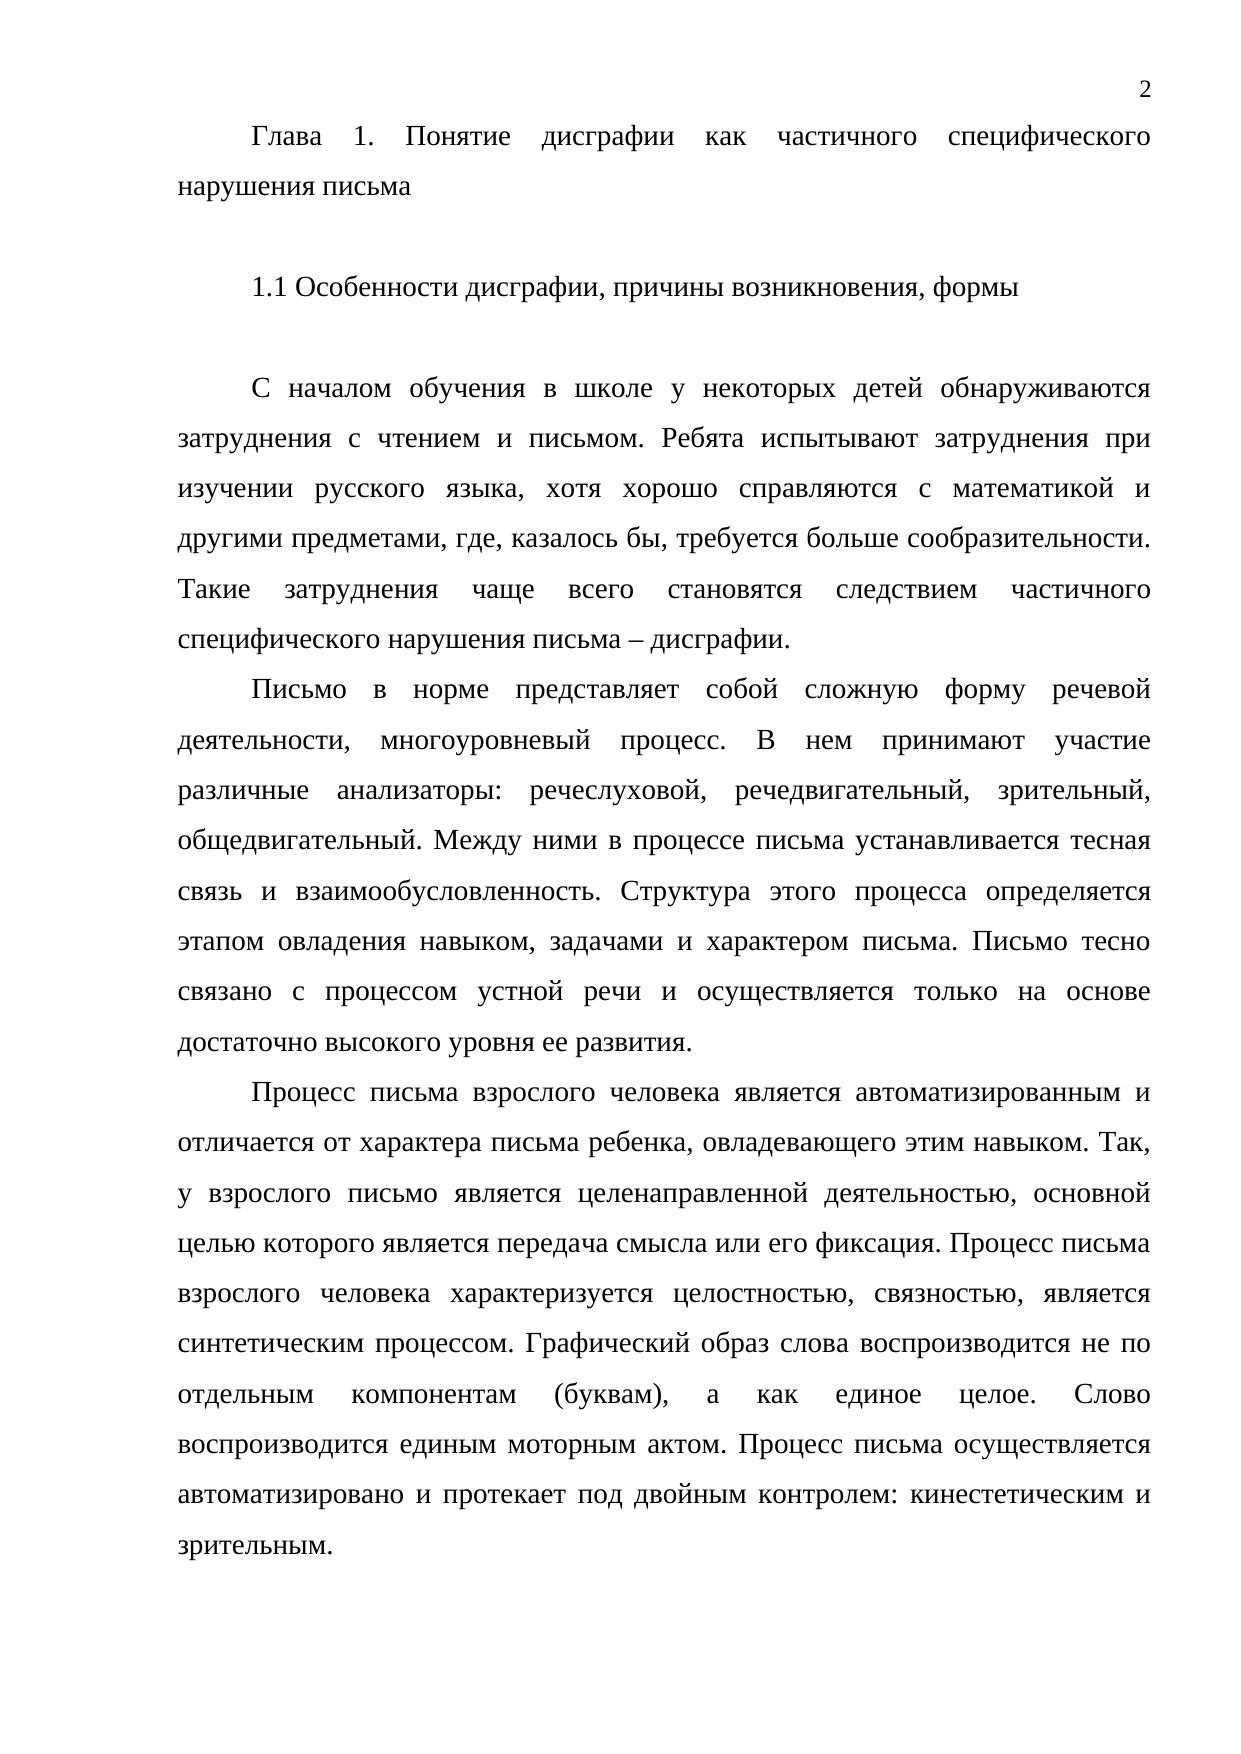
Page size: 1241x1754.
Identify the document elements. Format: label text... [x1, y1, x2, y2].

text Процесс письма взрослого человека является автоматизированным и отличается от характера письма ребенка, овладевающего этим навыком. Так, у взрослого письмо является целенаправленной деятельностью, основной целью которого является передача смысла или его фиксация. Процесс письма взрослого человека характеризуется целостностью, связностью, является синтетическим процессом. Графический образ слова воспроизводится не по отдельным компонентам (буквам), а как единое целое. Слово воспроизводится единым моторным актом. Процесс письма осуществляется автоматизировано и протекает под двойным контролем: кинестетическим и зрительным. [177, 1074, 1152, 1560]
text С началом обучения в школе у некоторых детей обнаруживаются затруднения с чтением и письмом. Ребята испытывают затруднения при изучении русского языка, хотя хорошо справляются с математикой и другими предметами, где, казалось бы, требуется больше сообразительности. Такие затруднения чаще всего становятся следствием частичного специфического нарушения письма – дисграфии. [177, 370, 1152, 655]
text Глава 1. Понятие дисграфии как частичного специфического нарушения письма [177, 118, 1152, 202]
text Письмо в норме представляет собой сложную форму речевой деятельности, многоуровневый процесс. В нем принимают участие различные анализаторы: речеслуховой, речедвигательный, зрительный, общедвигательный. Между ними в процессе письма устанавливается тесная связь и взаимообусловленность. Структура этого процесса определяется этапом овладения навыком, задачами и характером письма. Письмо тесно связано с процессом устной речи и осуществляется только на основе достаточно высокого уровня ее развития. [177, 672, 1152, 1057]
text 1.1 Особенности дисграфии, причины возникновения, формы [177, 269, 1152, 303]
